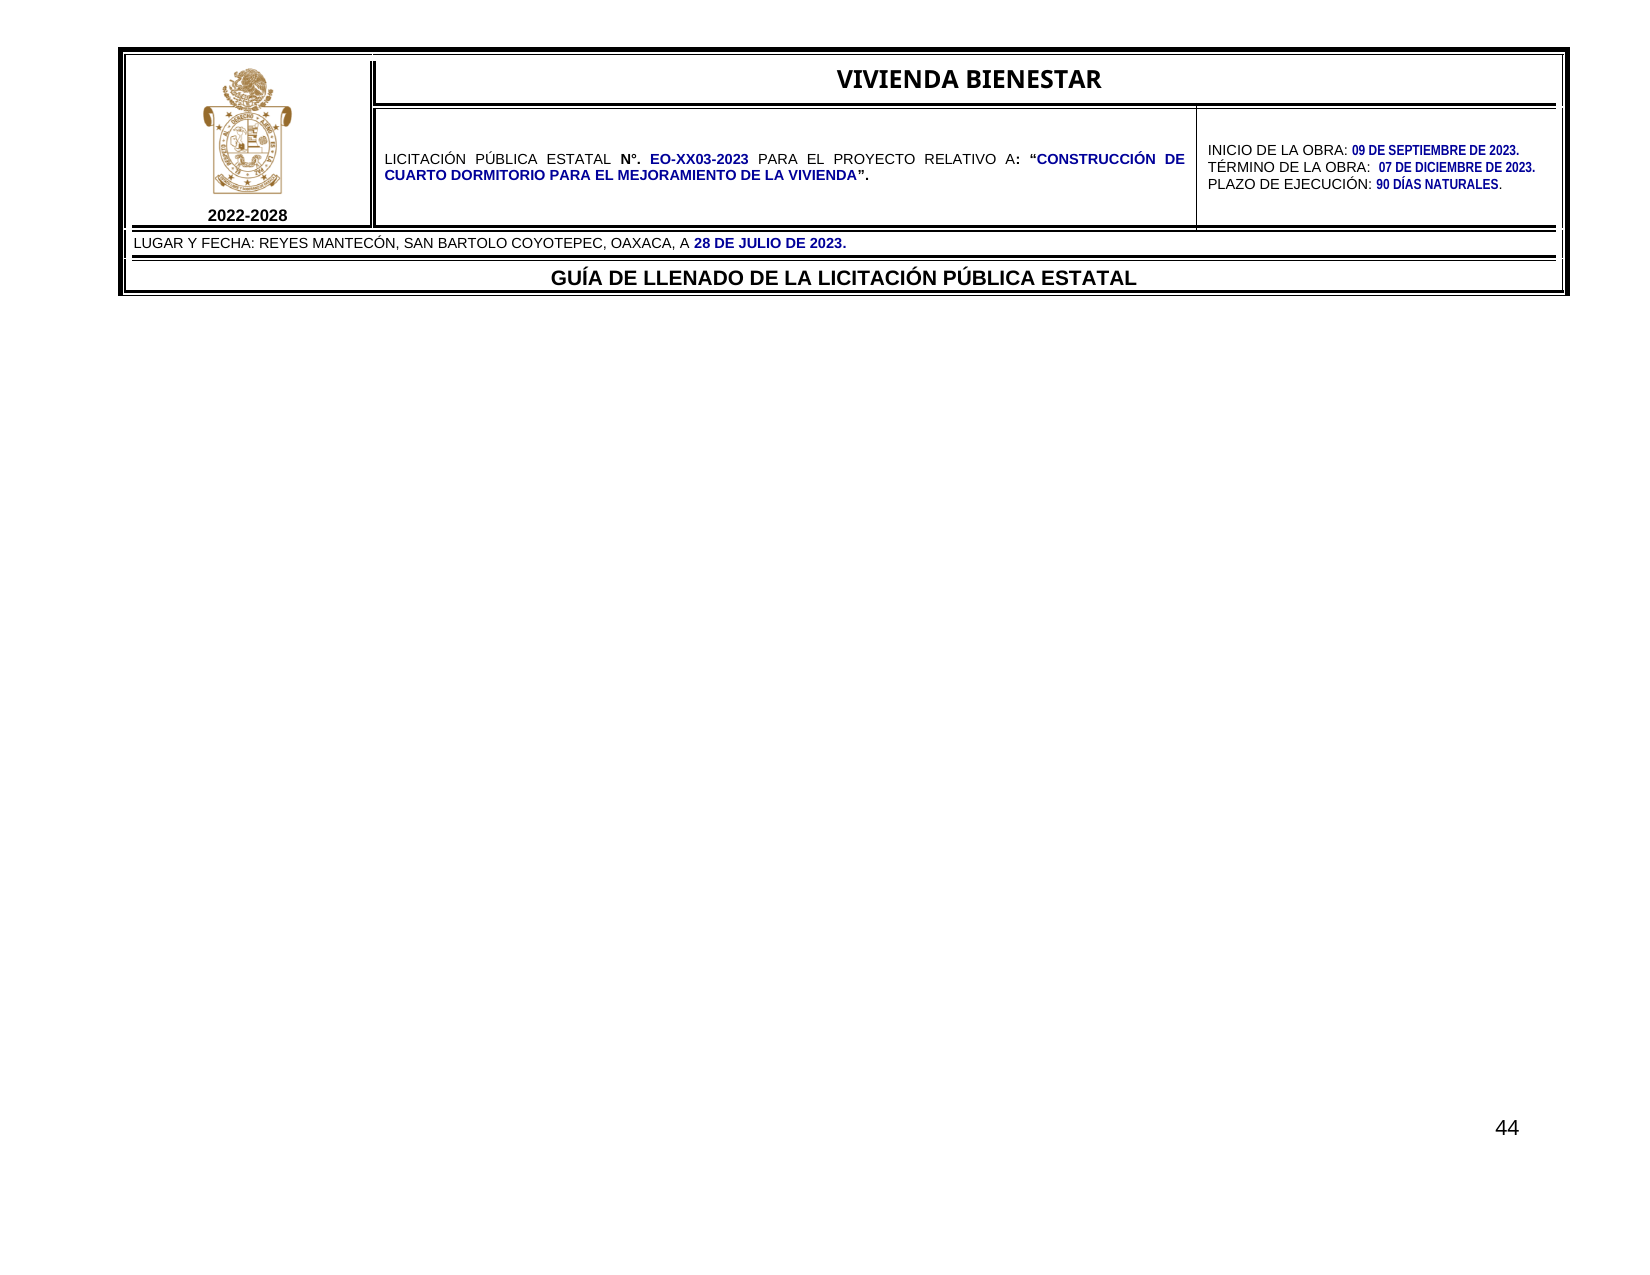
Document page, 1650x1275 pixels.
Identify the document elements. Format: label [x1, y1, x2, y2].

picture [197, 64, 294, 193]
